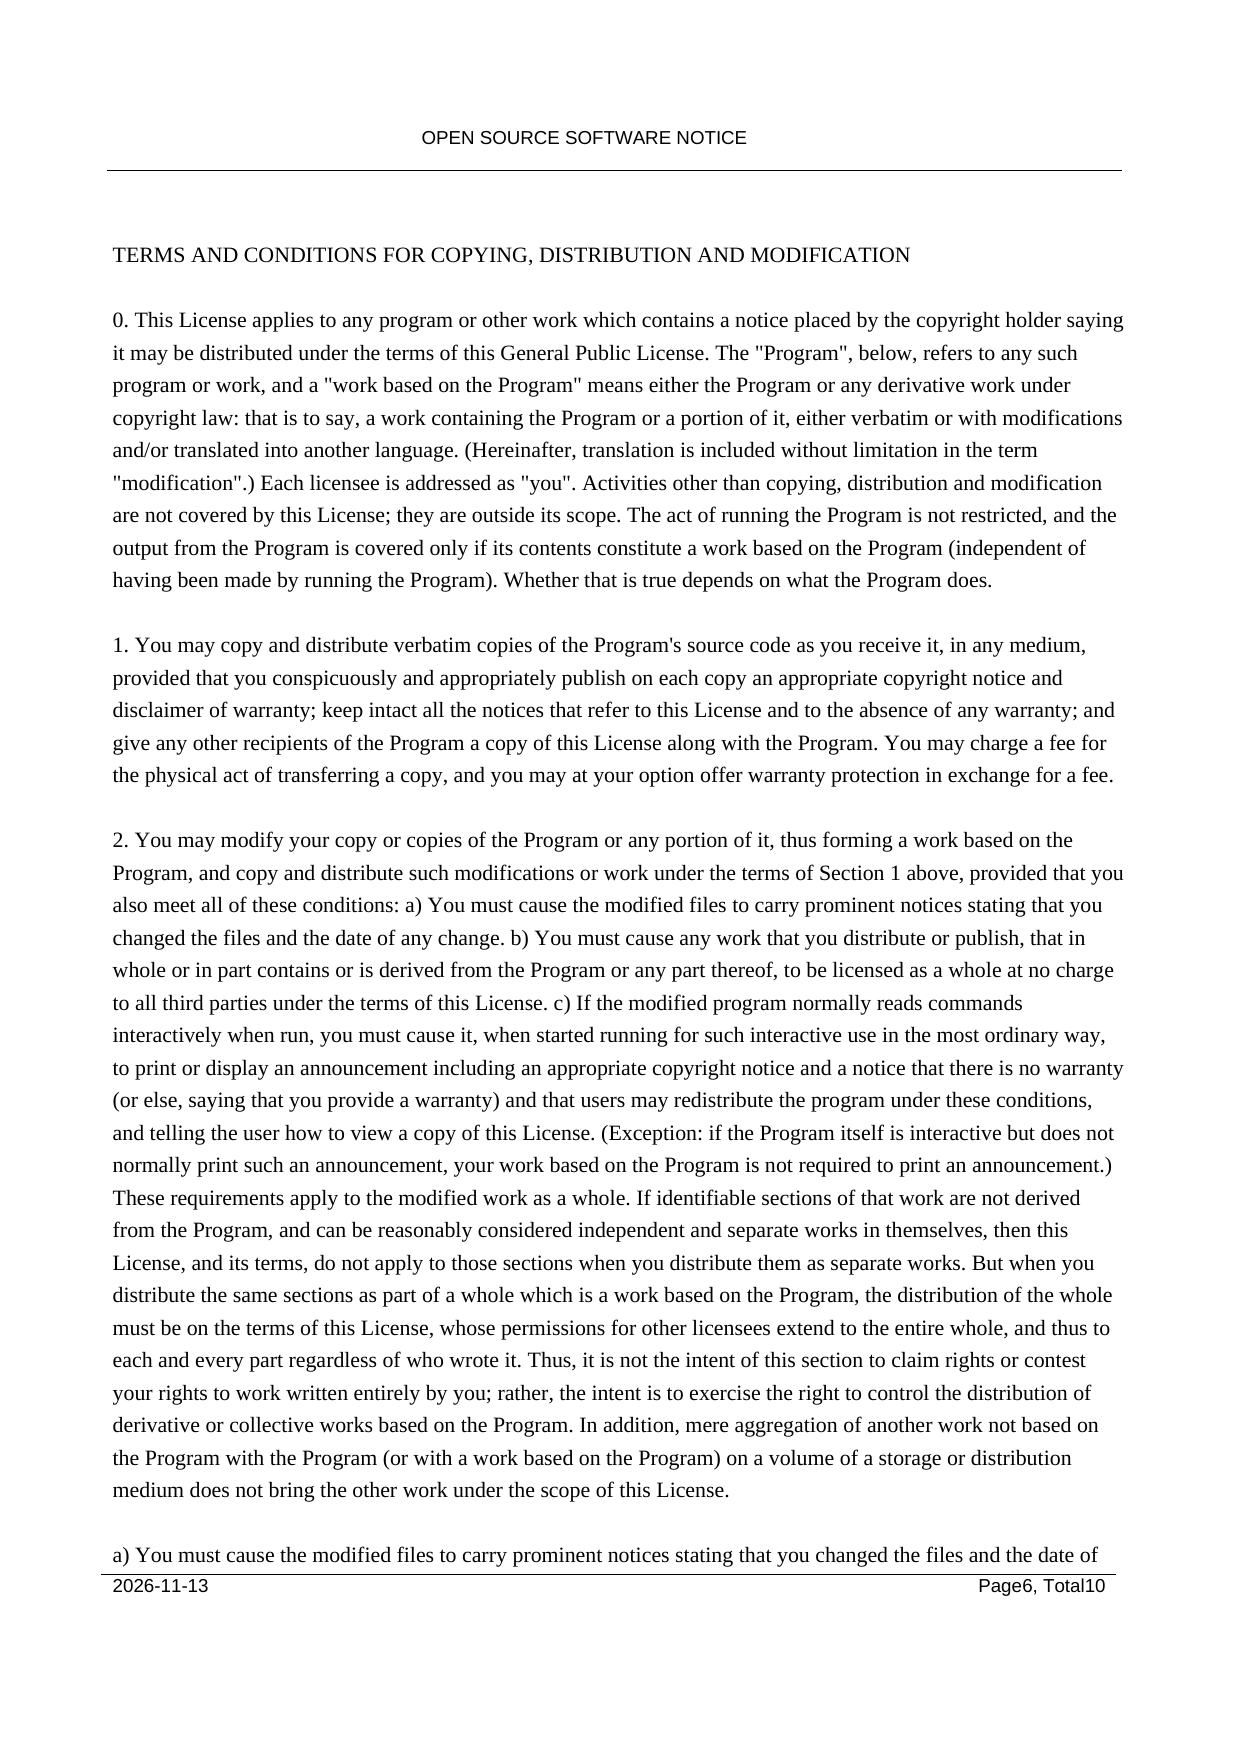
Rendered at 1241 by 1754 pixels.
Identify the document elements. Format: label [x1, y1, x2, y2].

text [112, 206, 1128, 1571]
